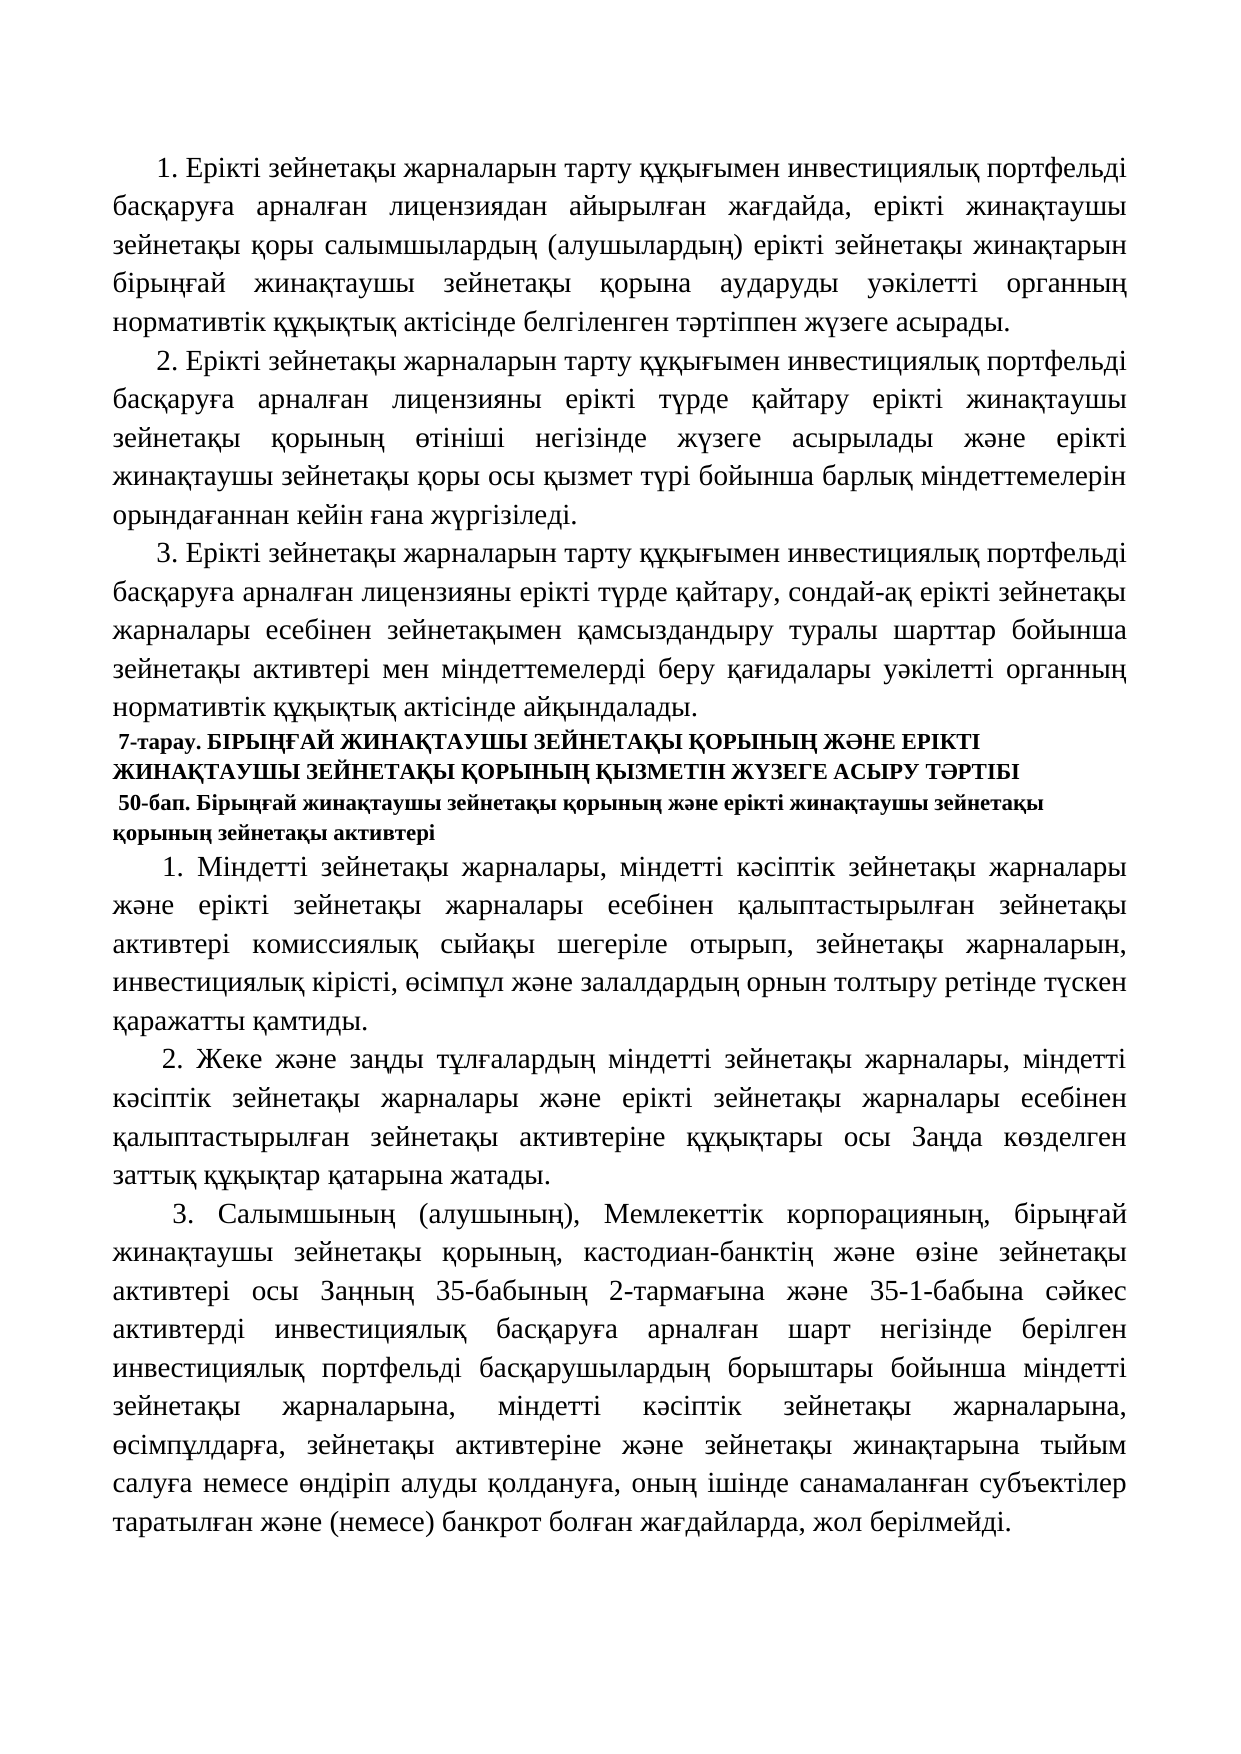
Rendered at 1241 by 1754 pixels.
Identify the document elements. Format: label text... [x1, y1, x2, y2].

text 3. Салымшының (алушының), Мемлекеттік корпорацияның, бірыңғай жинақтаушы зейнетақы қорының, кастодиан-банктің және өзіне зейнетақы активтері осы Заңның 35-бабының 2-тармағына және 35-1-бабына сәйкес активтерді инвестициялық басқаруға арналған шарт негізінде берілген инвестициялық портфельді басқарушылардың борыштары бойынша міндетті зейнетақы жарналарына, міндетті кәсіптік зейнетақы жарналарына, өсімпұлдарға, зейнетақы активтеріне және зейнетақы жинақтарына тыйым салуға немесе өндіріп алуды қолдануға, оның ішінде санамаланған субъектілер таратылған және (немесе) банкрот болған жағдайларда, жол берілмейді. [112, 1196, 1128, 1538]
text 2. Ерікті зейнетақы жарналарын тарту құқығымен инвестициялық портфельді басқаруға арналған лицензияны ерікті түрде қайтару ерікті жинақтаушы зейнетақы қорының өтініші негізінде жүзеге асырылады және ерікті жинақтаушы зейнетақы қоры осы қызмет түрі бойынша барлық міндеттемелерін орындағаннан кейін ғана жүргізіледі. [112, 343, 1128, 530]
text 2. Жеке және заңды тұлғалардың міндетті зейнетақы жарналары, міндетті кәсіптік зейнетақы жарналары және ерікті зейнетақы жарналары есебінен қалыптастырылған зейнетақы активтерiне құқықтары осы Заңда көзделген заттық құқықтар қатарына жатады. [112, 1042, 1128, 1191]
text 50-бап. Бірыңғай жинақтаушы зейнетақы қорының және ерікті жинақтаушы зейнетақы қорының зейнетақы активтерi [112, 788, 1128, 845]
text 3. Ерікті зейнетақы жарналарын тарту құқығымен инвестициялық портфельді басқаруға арналған лицензияны ерікті түрде қайтару, сондай-ақ ерікті зейнетақы жарналары есебінен зейнетақымен қамсыздандыру туралы шарттар бойынша зейнетақы активтері мен міндеттемелерді беру қағидалары уәкілетті органның нормативтік құқықтық актісінде айқындалады. [112, 535, 1128, 723]
text 1. Міндетті зейнетақы жарналары, міндетті кәсіптік зейнетақы жарналары және ерікті зейнетақы жарналары есебінен қалыптастырылған зейнетақы активтерi комиссиялық сыйақы шегерiле отырып, зейнетақы жарналарын, инвестициялық кірісті, өсiмпұл және залалдардың орнын толтыру ретінде түскен қаражатты қамтиды. [112, 849, 1128, 1037]
text 7-тарау. БІРЫҢҒАЙ ЖИНАҚТАУШЫ ЗЕЙНЕТАҚЫ ҚОРЫНЫҢ ЖӘНЕ ЕРІКТІ ЖИНАҚТАУШЫ ЗЕЙНЕТАҚЫ ҚОРЫНЫҢ ҚЫЗМЕТІН ЖҮЗЕГЕ АСЫРУ ТӘРТІБІ [112, 728, 1128, 785]
text 1. Ерікті зейнетақы жарналарын тарту құқығымен инвестициялық портфельді басқаруға арналған лицензиядан айырылған жағдайда, ерікті жинақтаушы зейнетақы қоры салымшылардың (алушылардың) ерікті зейнетақы жинақтарын бірыңғай жинақтаушы зейнетақы қорына аударуды уәкілетті органның нормативтік құқықтық актісінде белгіленген тәртіппен жүзеге асырады. [112, 150, 1128, 338]
